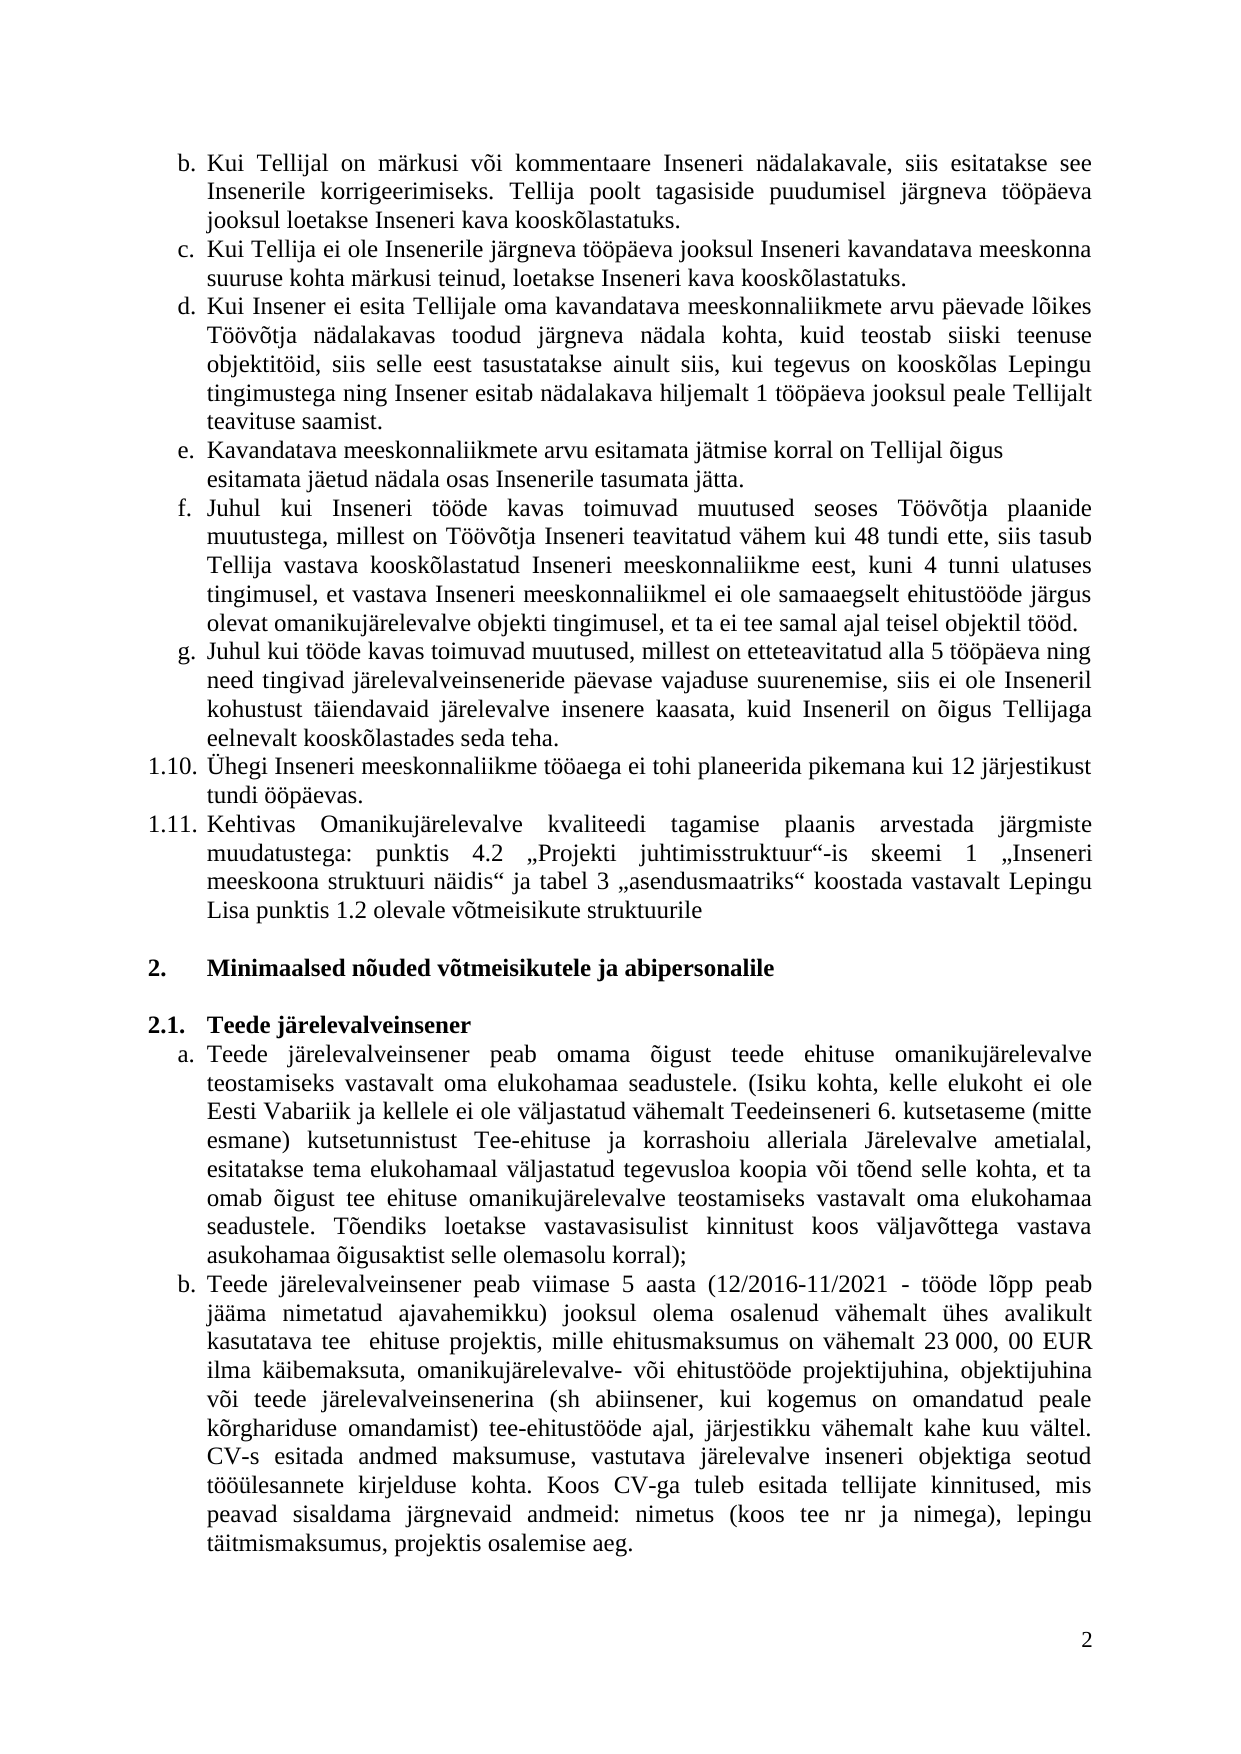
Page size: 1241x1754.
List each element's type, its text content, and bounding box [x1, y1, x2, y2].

list Kehtivas Omanikujärelevalve kvaliteedi tagamise plaanis arvestada järgmiste muudatustega: punktis 4.2 „Projekti juhtimisstruktuur“-is skeemi 1 „Inseneri meeskoona struktuuri näidis“ ja tabel 3 „asendusmaatriks“ koostada vastavalt Lepingu Lisa punktis 1.2 olevale võtmeisikute struktuurile [148, 809, 1093, 924]
list Minimaalsed nõuded võtmeisikutele ja abipersonalile [148, 953, 1093, 981]
list Juhul kui Inseneri tööde kavas toimuvad muutused seoses Töövõtja plaanide muutustega, millest on Töövõtja Inseneri teavitatud vähem kui 48 tundi ette, siis tasub Tellija vastava kooskõlastatud Inseneri meeskonnaliikme eest, kuni 4 tunni ulatuses tingimusel, et vastava Inseneri meeskonnaliikmel ei ole samaaegselt ehitustööde järgus olevat omanikujärelevalve objekti tingimusel, et ta ei tee samal ajal teisel objektil tööd. [177, 493, 1093, 636]
list Juhul kui tööde kavas toimuvad muutused, millest on etteteavitatud alla 5 tööpäeva ning need tingivad järelevalveinseneride päevase vajaduse suurenemise, siis ei ole Inseneril kohustust täiendavaid järelevalve insenere kaasata, kuid Inseneril on õigus Tellijaga eelnevalt kooskõlastades seda teha. [177, 636, 1093, 751]
list Kavandatava meeskonnaliikmete arvu esitamata jätmise korral on Tellijal õigus esitamata jäetud nädala osas Insenerile tasumata jätta. [177, 435, 1093, 493]
list Teede järelevalveinsener peab viimase 5 aasta (12/2016-11/2021 - tööde lõpp peab jääma nimetatud ajavahemikku) jooksul olema osalenud vähemalt ühes avalikult kasutatava tee ehituse projektis, mille ehitusmaksumus on vähemalt 23 000, 00 EUR ilma käibemaksuta, omanikujärelevalve- või ehitustööde projektijuhina, objektijuhina või teede järelevalveinsenerina (sh abiinsener, kui kogemus on omandatud peale kõrghariduse omandamist) tee-ehitustööde ajal, järjestikku vähemalt kahe kuu vältel. CV-s esitada andmed maksumuse, vastutava järelevalve inseneri objektiga seotud tööülesannete kirjelduse kohta. Koos CV-ga tuleb esitada tellijate kinnitused, mis peavad sisaldama järgnevaid andmeid: nimetus (koos tee nr ja nimega), lepingu täitmismaksumus, projektis osalemise aeg. [177, 1269, 1093, 1556]
list Teede järelevalveinsener [148, 1010, 1093, 1039]
list Teede järelevalveinsener peab omama õigust teede ehituse omanikujärelevalve teostamiseks vastavalt oma elukohamaa seadustele. (Isiku kohta, kelle elukoht ei ole Eesti Vabariik ja kellele ei ole väljastatud vähemalt Teedeinseneri 6. kutsetaseme (mitte esmane) kutsetunnistust Tee-ehituse ja korrashoiu alleriala Järelevalve ametialal, esitatakse tema elukohamaal väljastatud tegevusloa koopia või tõend selle kohta, et ta omab õigust tee ehituse omanikujärelevalve teostamiseks vastavalt oma elukohamaa seadustele. Tõendiks loetakse vastavasisulist kinnitust koos väljavõttega vastava asukohamaa õigusaktist selle olemasolu korral); [177, 1039, 1093, 1269]
list Kui Tellijal on märkusi või kommentaare Inseneri nädalakavale, siis esitatakse see Insenerile korrigeerimiseks. Tellija poolt tagasiside puudumisel järgneva tööpäeva jooksul loetakse Inseneri kava kooskõlastatuks. [177, 148, 1093, 234]
list Kui Tellija ei ole Insenerile järgneva tööpäeva jooksul Inseneri kavandatava meeskonna suuruse kohta märkusi teinud, loetakse Inseneri kava kooskõlastatuks. [177, 234, 1093, 291]
list Kui Insener ei esita Tellijale oma kavandatava meeskonnaliikmete arvu päevade lõikes Töövõtja nädalakavas toodud järgneva nädala kohta, kuid teostab siiski teenuse objektitöid, siis selle eest tasustatakse ainult siis, kui tegevus on kooskõlas Lepingu tingimustega ning Insener esitab nädalakava hiljemalt 1 tööpäeva jooksul peale Tellijalt teavituse saamist. [177, 291, 1093, 435]
list Ühegi Inseneri meeskonnaliikme tööaega ei tohi planeerida pikemana kui 12 järjestikust tundi ööpäevas. [148, 751, 1093, 809]
